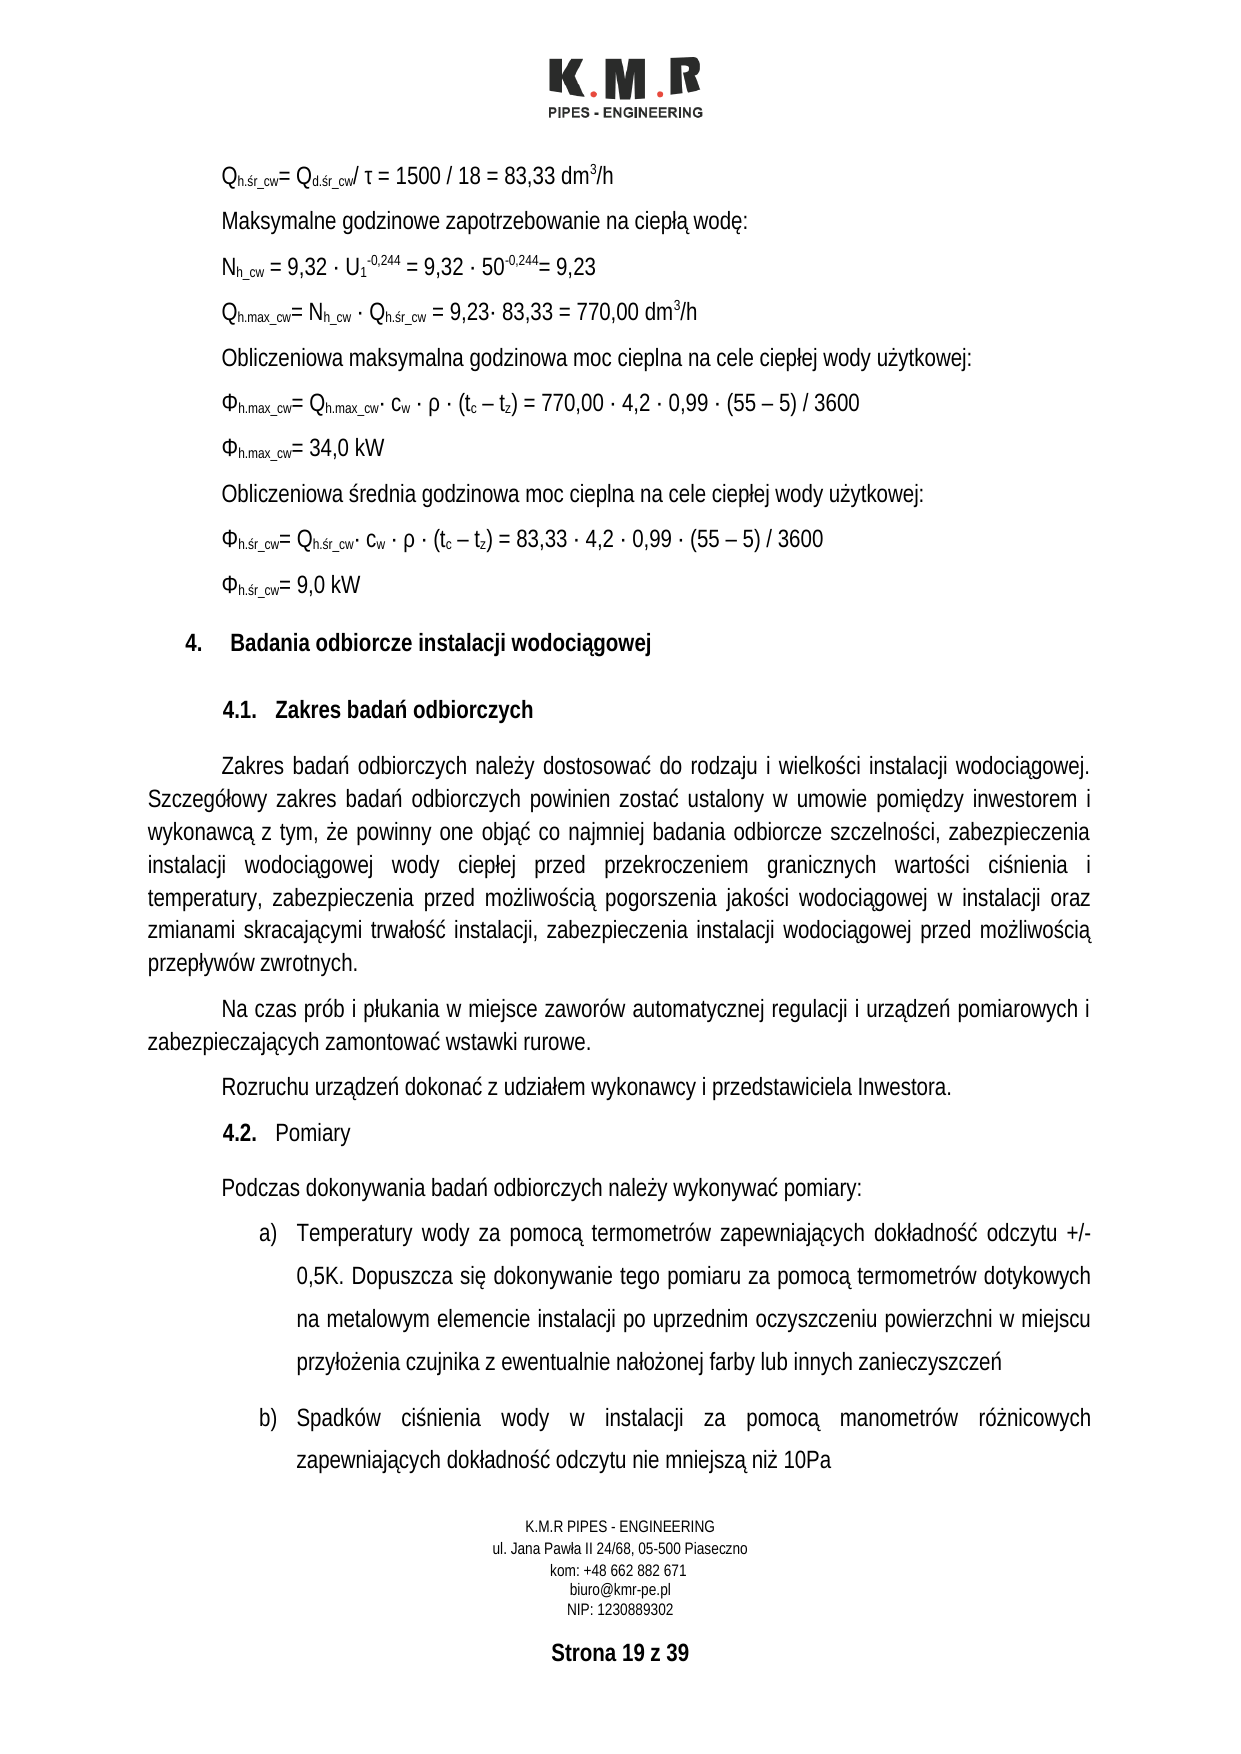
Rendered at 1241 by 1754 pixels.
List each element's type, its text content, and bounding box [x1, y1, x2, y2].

list Zakres badań odbiorczych [223, 695, 1093, 724]
text Φh.śr_cw= 9,0 kW [148, 569, 1093, 598]
text Rozruchu urządzeń dokonać z udziałem wykonawcy i przedstawiciela Inwestora. [148, 1072, 1093, 1101]
list Temperatury wody za pomocą termometrów zapewniających dokładność odczytu +/- 0,5K. Dopuszcza się dokonywanie tego pomiaru za pomocą termometrów dotykowych na metalowym elemencie instalacji po uprzednim oczyszczeniu powierzchni w miejscu przyłożenia czujnika z ewentualnie nałożonej farby lub innych zanieczyszczeń [259, 1218, 1093, 1376]
picture [518, 29, 735, 144]
text Φh.max_cw= Qh.max_cw· cw · ρ · (tc – tz) = 770,00 · 4,2 · 0,99 · (55 – 5) / 3600 [148, 388, 1093, 417]
text Qh.śr_cw= Qd.śr_cw/ τ = 1500 / 18 = 83,33 dm3/h [148, 161, 1093, 189]
text Nh_cw = 9,32 · U1-0,244 = 9,32 · 50-0,244= 9,23 [148, 252, 1093, 280]
text Zakres badań odbiorczych należy dostosować do rodzaju i wielkości instalacji wodociągowej. Szczegółowy zakres badań odbiorczych powinien zostać ustalony w umowie pomiędzy inwestorem i wykonawcą z tym, że powinny one objąć co najmniej badania odbiorcze szczelności, zabezpieczenia instalacji wodociągowej wody ciepłej przed przekroczeniem granicznych wartości ciśnienia i temperatury, zabezpieczenia przed możliwością pogorszenia jakości wodociągowej w instalacji oraz zmianami skracającymi trwałość instalacji, zabezpieczenia instalacji wodociągowej przed możliwością przepływów zwrotnych. [148, 751, 1093, 977]
list Badania odbiorcze instalacji wodociągowej [185, 627, 1093, 656]
text Qh.max_cw= Nh_cw · Qh.śr_cw = 9,23· 83,33 = 770,00 dm3/h [148, 297, 1093, 326]
text Φh.śr_cw= Qh.śr_cw· cw · ρ · (tc – tz) = 83,33 · 4,2 · 0,99 · (55 – 5) / 3600 [148, 524, 1093, 553]
text Maksymalne godzinowe zapotrzebowanie na ciepłą wodę: [148, 206, 1093, 235]
text Obliczeniowa maksymalna godzinowa moc cieplna na cele ciepłej wody użytkowej: [148, 342, 1093, 371]
list Spadków ciśnienia wody w instalacji za pomocą manometrów różnicowych zapewniających dokładność odczytu nie mniejszą niż 10Pa [259, 1402, 1093, 1474]
text Obliczeniowa średnia godzinowa moc cieplna na cele ciepłej wody użytkowej: [148, 479, 1093, 507]
text Na czas prób i płukania w miejsce zaworów automatycznej regulacji i urządzeń pomiarowych i zabezpieczających zamontować wstawki rurowe. [148, 994, 1093, 1055]
text Φh.max_cw= 34,0 kW [148, 433, 1093, 462]
list Pomiary [223, 1117, 1093, 1146]
text Podczas dokonywania badań odbiorczych należy wykonywać pomiary: [148, 1173, 1093, 1202]
